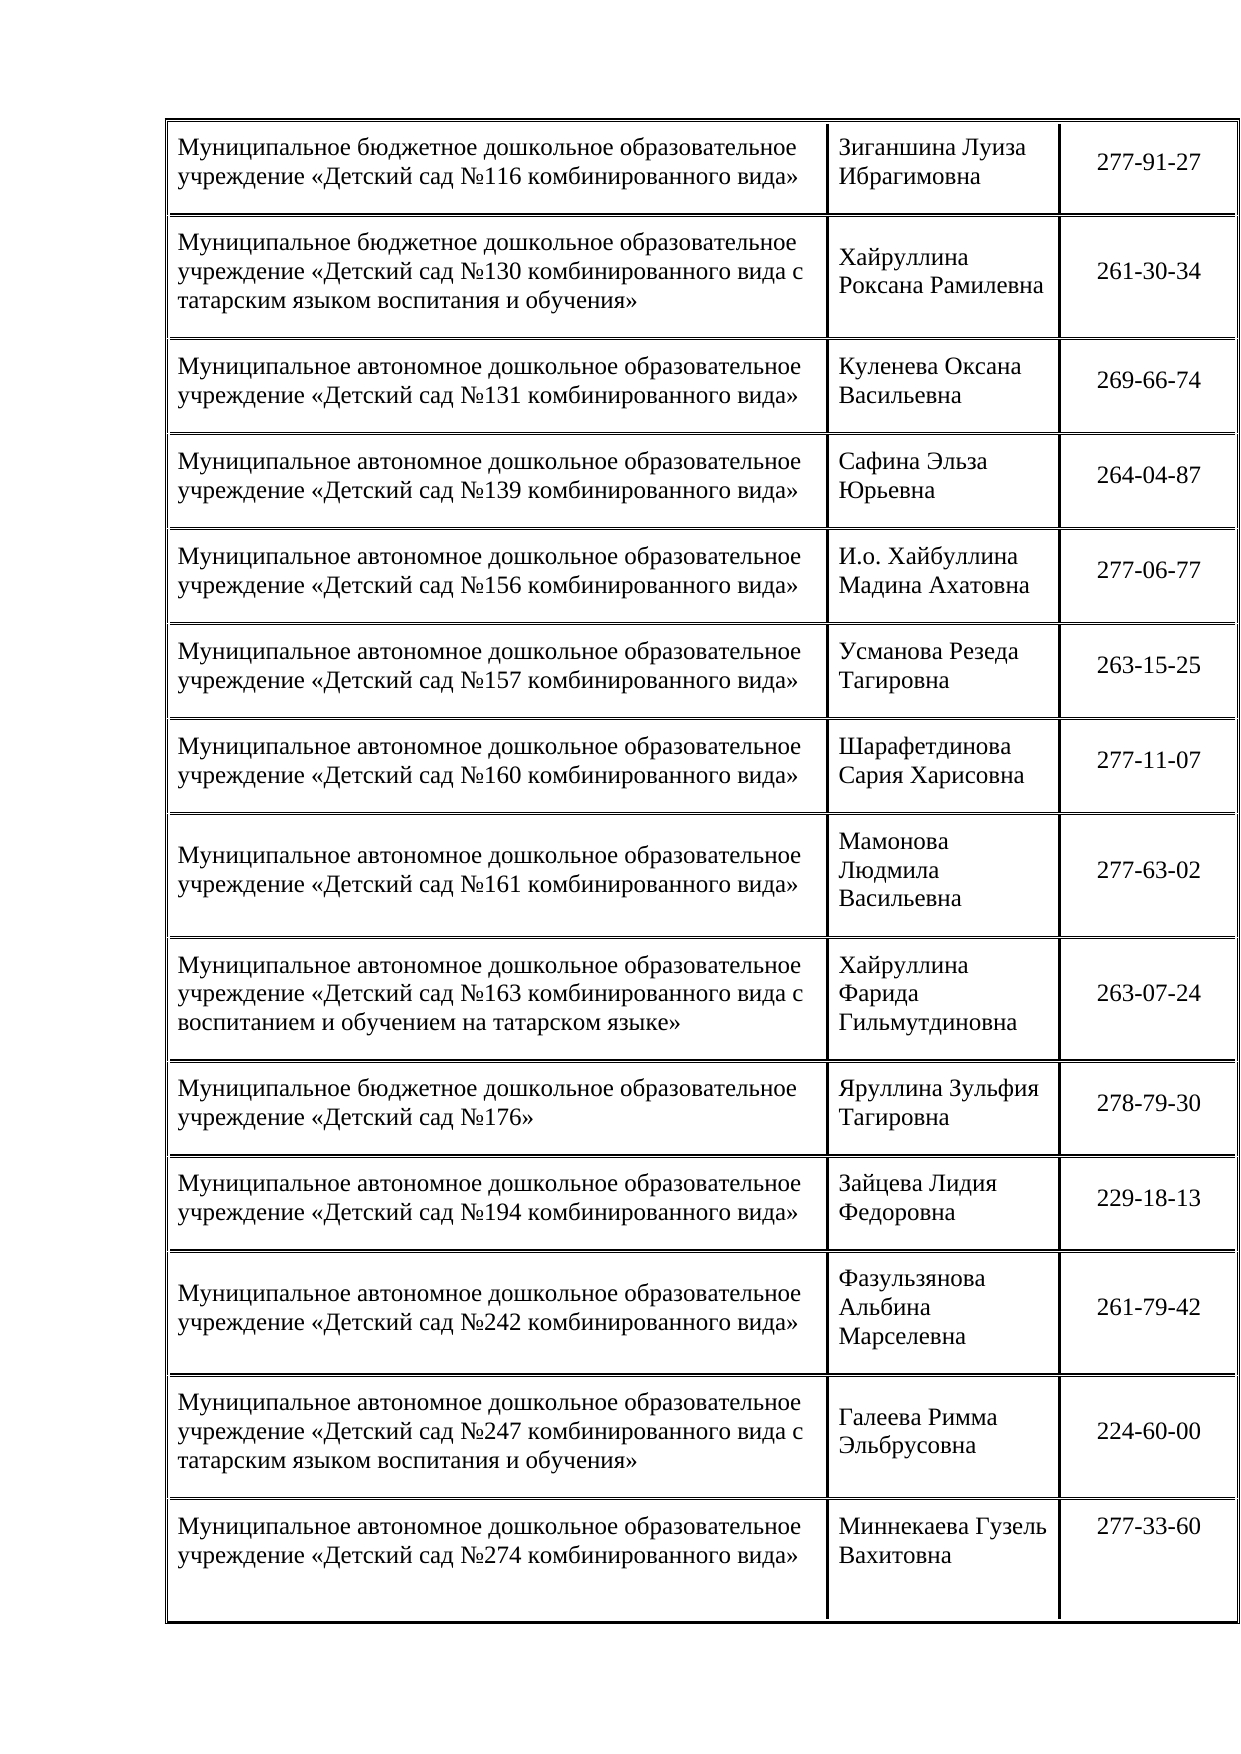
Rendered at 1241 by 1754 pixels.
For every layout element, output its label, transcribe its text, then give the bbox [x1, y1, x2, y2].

table_cell Зайцева Лидия Федоровна [829, 1158, 1058, 1249]
table_cell 229-18-13 [1061, 1154, 1237, 1249]
table_cell Хайруллина Роксана Рамилевна [829, 217, 1058, 337]
table_cell 261-79-42 [1061, 1249, 1237, 1373]
table_cell Мамонова Людмила Васильевна [829, 815, 1058, 936]
table_cell Фазульзянова Альбина Марселевна [829, 1253, 1058, 1373]
table_cell Муниципальное бюджетное дошкольное образовательное учреждение «Детский сад №176» [168, 1059, 826, 1154]
table_cell Муниципальное автономное дошкольное образовательное учреждение «Детский сад №242 комбинированного вида» [168, 1249, 826, 1373]
table_cell Муниципальное бюджетное дошкольное образовательное учреждение «Детский сад №130 комбинированного вида с татарским языком воспитания и обучения» [168, 213, 826, 337]
table_cell 269-66-74 [1059, 337, 1238, 432]
table_cell Муниципальное автономное дошкольное образовательное учреждение «Детский сад №161 комбинированного вида» [166, 812, 827, 936]
table_cell 277-91-27 [1059, 122, 1237, 213]
table_cell Муниципальное автономное дошкольное образовательное учреждение «Детский сад №139 комбинированного вида» [166, 432, 827, 527]
table_cell Муниципальное автономное дошкольное образовательное учреждение «Детский сад №131 комбинированного вида» [166, 337, 827, 432]
table_cell Куленева Оксана Васильевна [829, 340, 1058, 432]
table_cell 277-11-07 [1059, 717, 1238, 812]
table_cell 277-06-77 [1059, 527, 1238, 622]
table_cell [166, 1497, 827, 1621]
table_cell 263-07-24 [1059, 936, 1238, 1059]
table_cell Яруллина Зульфия Тагировна [829, 1063, 1058, 1154]
table_cell Сафина Эльза Юрьевна [829, 435, 1058, 527]
table_cell Муниципальное автономное дошкольное образовательное учреждение «Детский сад №160 комбинированного вида» [166, 717, 827, 812]
table_cell Муниципальное автономное дошкольное образовательное учреждение «Детский сад №156 комбинированного вида» [166, 527, 827, 622]
table_cell Муниципальное автономное дошкольное образовательное учреждение «Детский сад №157 комбинированного вида» [166, 622, 827, 717]
table_cell Муниципальное автономное дошкольное образовательное учреждение «Детский сад №163 комбинированного вида с воспитанием и обучением на татарском языке» [166, 936, 827, 1059]
table_cell 264-04-87 [1059, 432, 1238, 527]
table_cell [827, 1500, 1059, 1621]
table_cell 278-79-30 [1061, 1059, 1237, 1154]
table_cell Шарафетдинова Сария Харисовна [829, 720, 1058, 812]
table_cell 277-63-02 [1059, 812, 1238, 936]
table_cell 263-15-25 [1059, 622, 1238, 717]
table_cell Галеева Римма Эльбрусовна [829, 1377, 1058, 1497]
table_cell И.о. Хайбуллина Мадина Ахатовна [829, 530, 1058, 622]
table_cell Зиганшина Луиза Ибрагимовна [827, 122, 1059, 213]
table_cell Хайруллина Фарида Гильмутдиновна [829, 939, 1058, 1059]
table_cell 277-33-60 [1059, 1497, 1238, 1621]
table_cell 224-60-00 [1061, 1373, 1237, 1497]
table_cell Муниципальное автономное дошкольное образовательное учреждение «Детский сад №247 комбинированного вида с татарским языком воспитания и обучения» [168, 1373, 826, 1497]
table_cell Муниципальное автономное дошкольное образовательное учреждение «Детский сад №194 комбинированного вида» [168, 1154, 826, 1249]
table_cell 261-30-34 [1061, 213, 1237, 337]
table_cell Муниципальное бюджетное дошкольное образовательное учреждение «Детский сад №116 комбинированного вида» [168, 122, 827, 213]
table_cell Усманова Резеда Тагировна [829, 625, 1058, 717]
